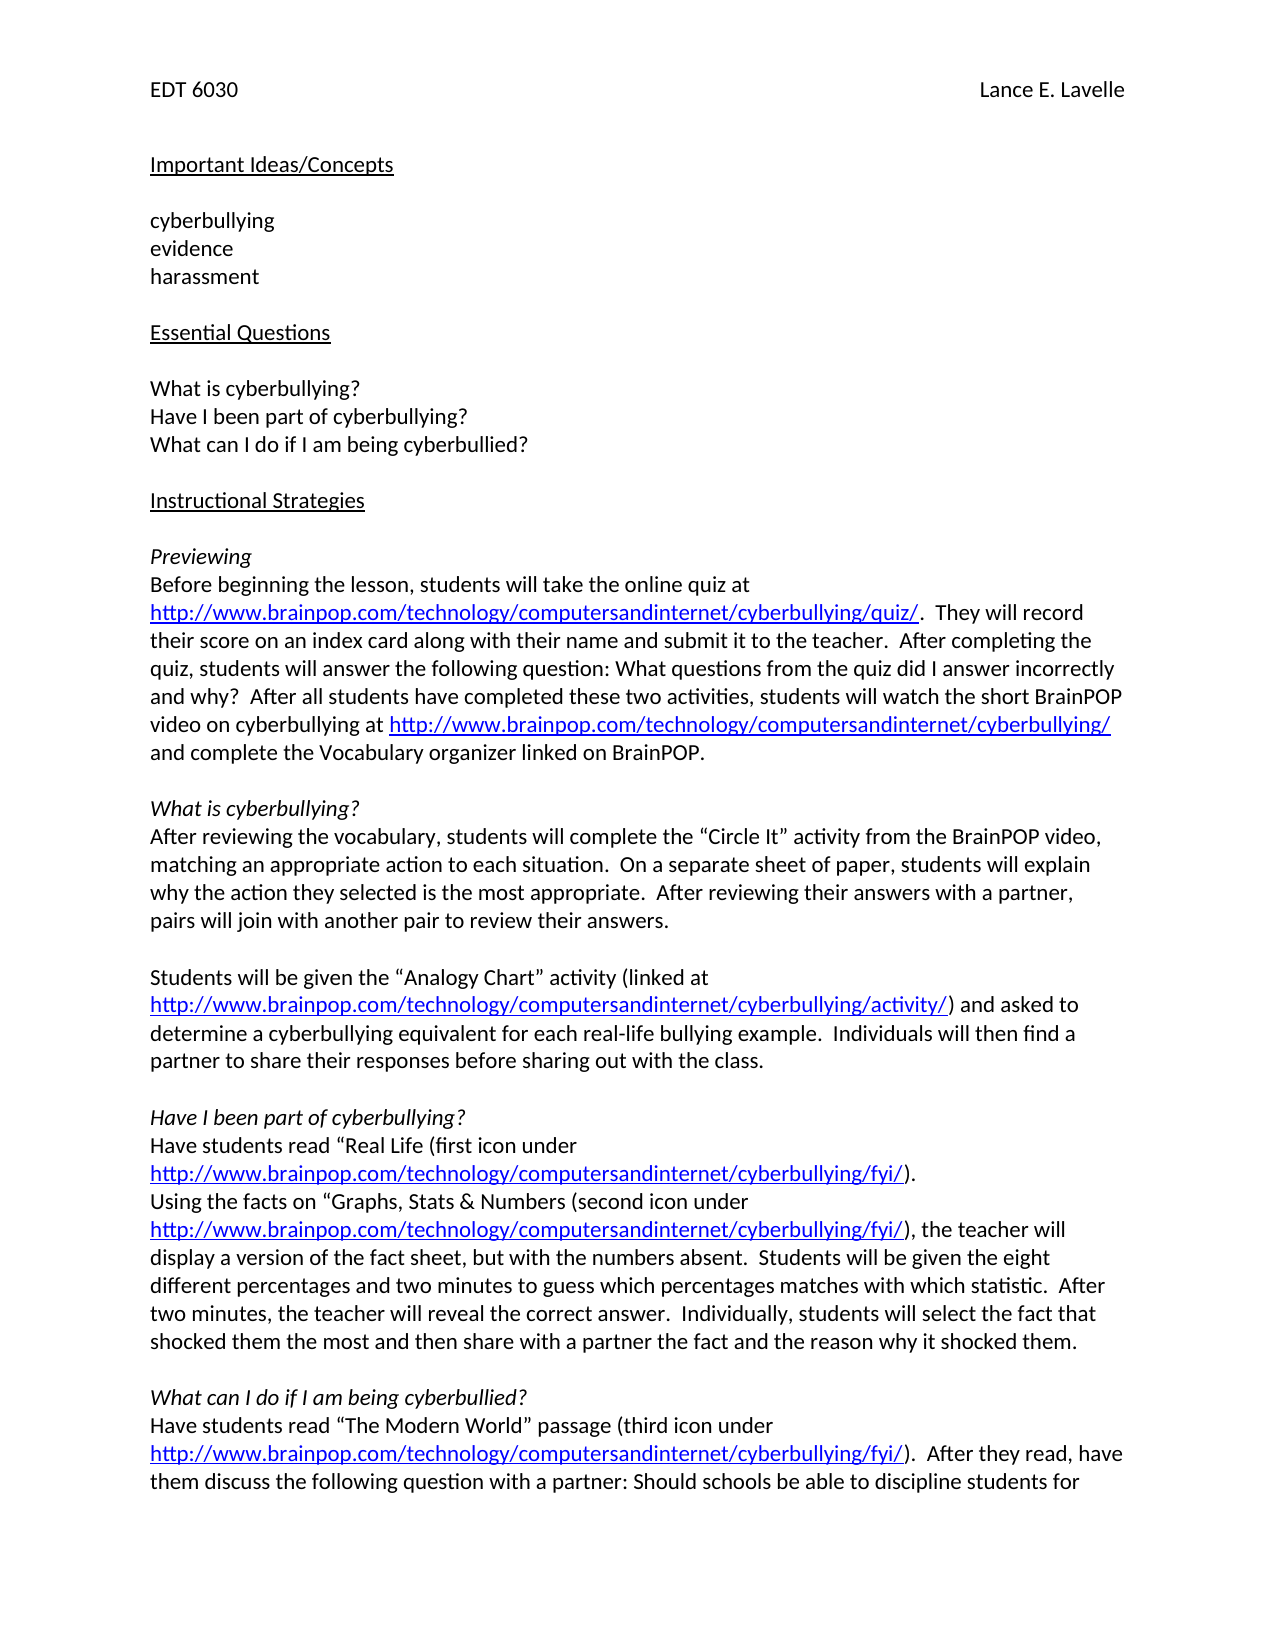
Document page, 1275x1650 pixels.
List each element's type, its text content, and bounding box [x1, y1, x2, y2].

text Have I been part of cyberbullying? [150, 1103, 1125, 1131]
text Students will be given the “Analogy Chart” activity (linked at http://www.brainpop.com/technology/computersandinternet/cyberbullying/activity/) and asked to determine a cyberbullying equivalent for each real-life bullying example. Individuals will then find a partner to share their responses before sharing out with the class. [150, 963, 1125, 1075]
text Using the facts on “Graphs, Stats & Numbers (second icon under http://www.brainpop.com/technology/computersandinternet/cyberbullying/fyi/), the teacher will display a version of the fact sheet, but with the numbers absent. Students will be given the eight different percentages and two minutes to guess which percentages matches with which statistic. After two minutes, the teacher will reveal the correct answer. Individually, students will select the fact that shocked them the most and then share with a partner the fact and the reason why it shocked them. [150, 1187, 1125, 1355]
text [150, 1411, 1125, 1495]
text Have students read “Real Life (first icon under http://www.brainpop.com/technology/computersandinternet/cyberbullying/fyi/). [150, 1131, 1125, 1187]
text Important Ideas/Concepts [150, 150, 1125, 178]
text What is cyberbullying? [150, 794, 1125, 822]
text Essential Questions [150, 318, 1125, 346]
text cyberbullying [150, 206, 1125, 234]
text Previewing [150, 542, 1125, 570]
text What is cyberbullying? [150, 374, 1125, 402]
text Have I been part of cyberbullying? [150, 402, 1125, 430]
text Before beginning the lesson, students will take the online quiz at http://www.brainpop.com/technology/computersandinternet/cyberbullying/quiz/. They will record their score on an index card along with their name and submit it to the teacher. After completing the quiz, students will answer the following question: What questions from the quiz did I answer incorrectly and why? After all students have completed these two activities, students will watch the short BrainPOP video on cyberbullying at http://www.brainpop.com/technology/computersandinternet/cyberbullying/ and complete the Vocabulary organizer linked on BrainPOP. [150, 570, 1125, 766]
text What can I do if I am being cyberbullied? [150, 1383, 1125, 1411]
text What can I do if I am being cyberbullied? [150, 430, 1125, 458]
text After reviewing the vocabulary, students will complete the “Circle It” activity from the BrainPOP video, matching an appropriate action to each situation. On a separate sheet of paper, students will explain why the action they selected is the most appropriate. After reviewing their answers with a partner, pairs will join with another pair to review their answers. [150, 822, 1125, 934]
text harassment [150, 262, 1125, 290]
text Instructional Strategies [150, 486, 1125, 514]
text evidence [150, 234, 1125, 262]
